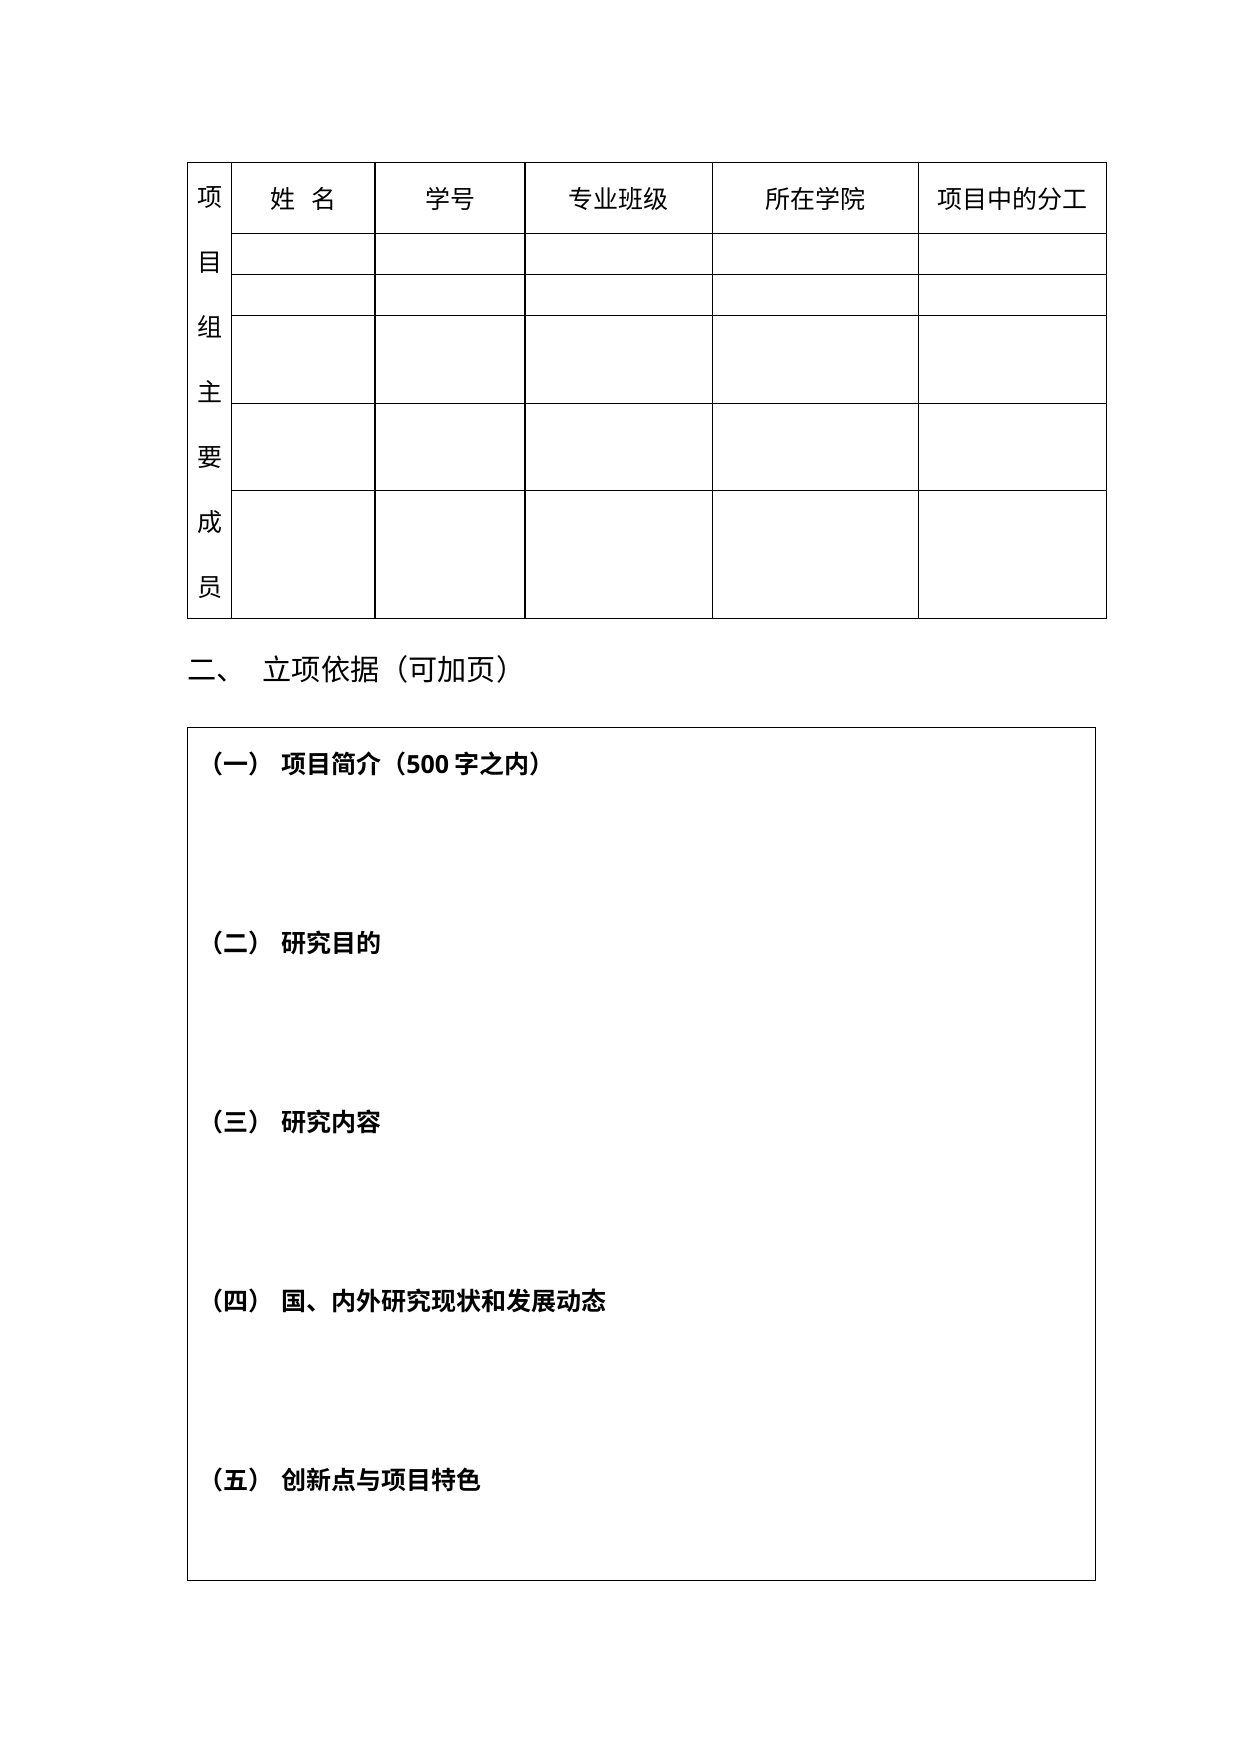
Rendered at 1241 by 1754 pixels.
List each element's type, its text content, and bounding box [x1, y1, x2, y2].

table_cell [376, 234, 524, 274]
table_cell 项目中的分工 [919, 163, 1106, 233]
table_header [188, 728, 1095, 1579]
table_cell [376, 316, 524, 402]
table_cell [232, 316, 374, 402]
table_cell [526, 234, 712, 274]
table_cell [232, 491, 374, 618]
table_cell 专业班级 [526, 163, 712, 233]
table_cell [713, 316, 918, 402]
table_cell [232, 404, 374, 490]
table_cell [376, 275, 524, 314]
table_cell [919, 491, 1106, 618]
table_cell [526, 404, 712, 490]
table_cell [713, 404, 918, 490]
table_cell [526, 316, 712, 402]
table_cell [232, 234, 374, 274]
table_cell [376, 491, 524, 618]
list 立项依据（可加页） [187, 635, 994, 700]
table_cell 所在学院 [713, 163, 918, 233]
table_cell [919, 234, 1106, 274]
table_cell [919, 404, 1106, 490]
table_cell [376, 404, 524, 490]
table_cell [713, 234, 918, 274]
table_cell [526, 491, 712, 618]
table_cell 学号 [376, 163, 524, 233]
table_cell [232, 275, 374, 314]
table_cell [919, 275, 1106, 314]
table_cell [919, 316, 1106, 402]
table_cell [713, 275, 918, 314]
table_cell 项 目 组 主 要 成 员 [188, 163, 231, 618]
table_cell 姓 名 [232, 163, 374, 233]
table_cell [526, 275, 712, 314]
table_cell [713, 491, 918, 618]
